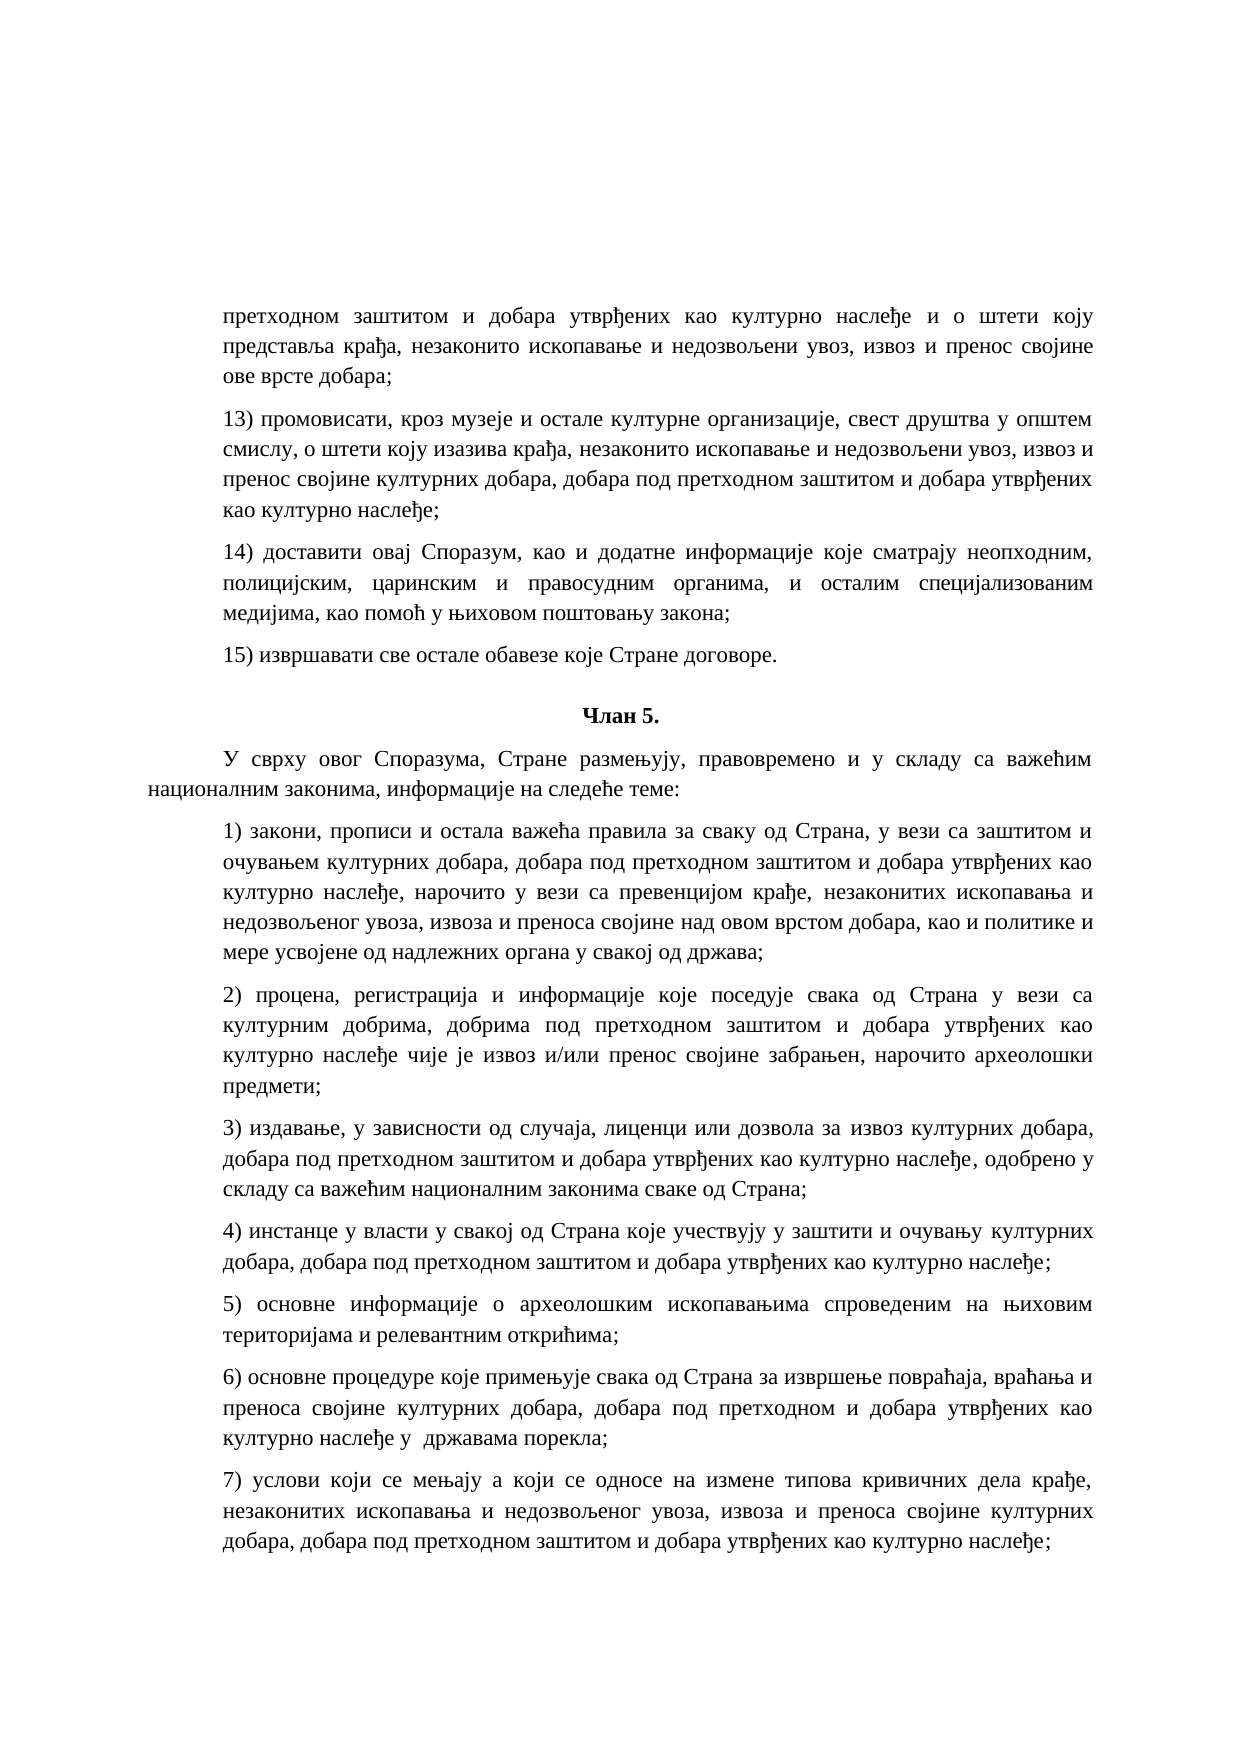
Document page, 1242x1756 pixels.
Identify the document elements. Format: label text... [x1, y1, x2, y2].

text 14) доставити овај Споразум, као и додатне информације које сматрају неопходним, полицијским, царинским и правосудним органима, и осталим специјализованим медијима, као помоћ у њиховом поштовању закона; [223, 538, 1094, 625]
text 1) закони, прописи и остала важећа правила за сваку од Страна, у вези са заштитом и очувањем културних добара, добара под претходном заштитом и добара утврђених као културно наслеђе, нарочито у вези са превенцијом крађе, незаконитих ископавања и недозвољеног увоза, извоза и преноса својине над овом врстом добара, као и политике и мере усвојене од надлежних органа у свакој од држава; [223, 817, 1094, 965]
text 13) промовисати, кроз музеје и остале културне организације, свест друштва у општем смислу, о штети коју изазива крађа, незаконито ископавање и недозвољени увоз, извоз и пренос својине културних добара, добара под претходном заштитом и добара утврђених као културно наслеђе; [223, 405, 1094, 522]
text 4) инстанце у власти у свакој од Страна које учествују у заштити и очувању културних добара, добара под претходном заштитом и добара утврђених као културно наслеђе; [223, 1217, 1094, 1274]
text У сврху овог Споразума, Стране размењују, правовремено и у складу са важећим националним законима, информације на следеће теме: [148, 744, 1094, 801]
text Члан 5. [148, 702, 1094, 728]
text 3) издавање, у зависности од случаја, лиценци или дозвола за извоз културних добара, добара под претходном заштитом и добара утврђених као културно наслеђе, одобрено у складу са важећим националним законима сваке од Страна; [223, 1114, 1094, 1201]
text 7) услови који се мењају а који се односе на измене типова кривичних дела крађе, незаконитих ископавања и недозвољеног увоза, извоза и преноса својине културних добара, добара под претходном заштитом и добара утврђених као културно наслеђе; [223, 1466, 1094, 1553]
text 6) основне процедуре које примењује свака од Страна за извршење повраћаја, враћања и преноса својине културних добара, добара под претходном и добара утврђених као културно наслеђе у државама порекла; [223, 1363, 1094, 1450]
text 2) процена, регистрација и информације које поседује свака од Страна у вези са културним добрима, добрима под претходном заштитом и добара утврђених као културно наслеђе чије je извоз и/или пренос својине забрањен, нарочито археолошки предмети; [223, 981, 1094, 1098]
text 5) основне информације о археолошким ископавањима спроведеним на њиховим територијама и релевантним открићима; [223, 1290, 1094, 1347]
text претходном заштитом и добара утврђених као културно наслеђе и о штети коју представља крађа, незаконито ископавање и недозвољени увоз, извоз и пренос својине ове врсте добара; [223, 302, 1094, 389]
text 15) извршавати све остале обавезе које Стране договоре. [148, 641, 1094, 668]
